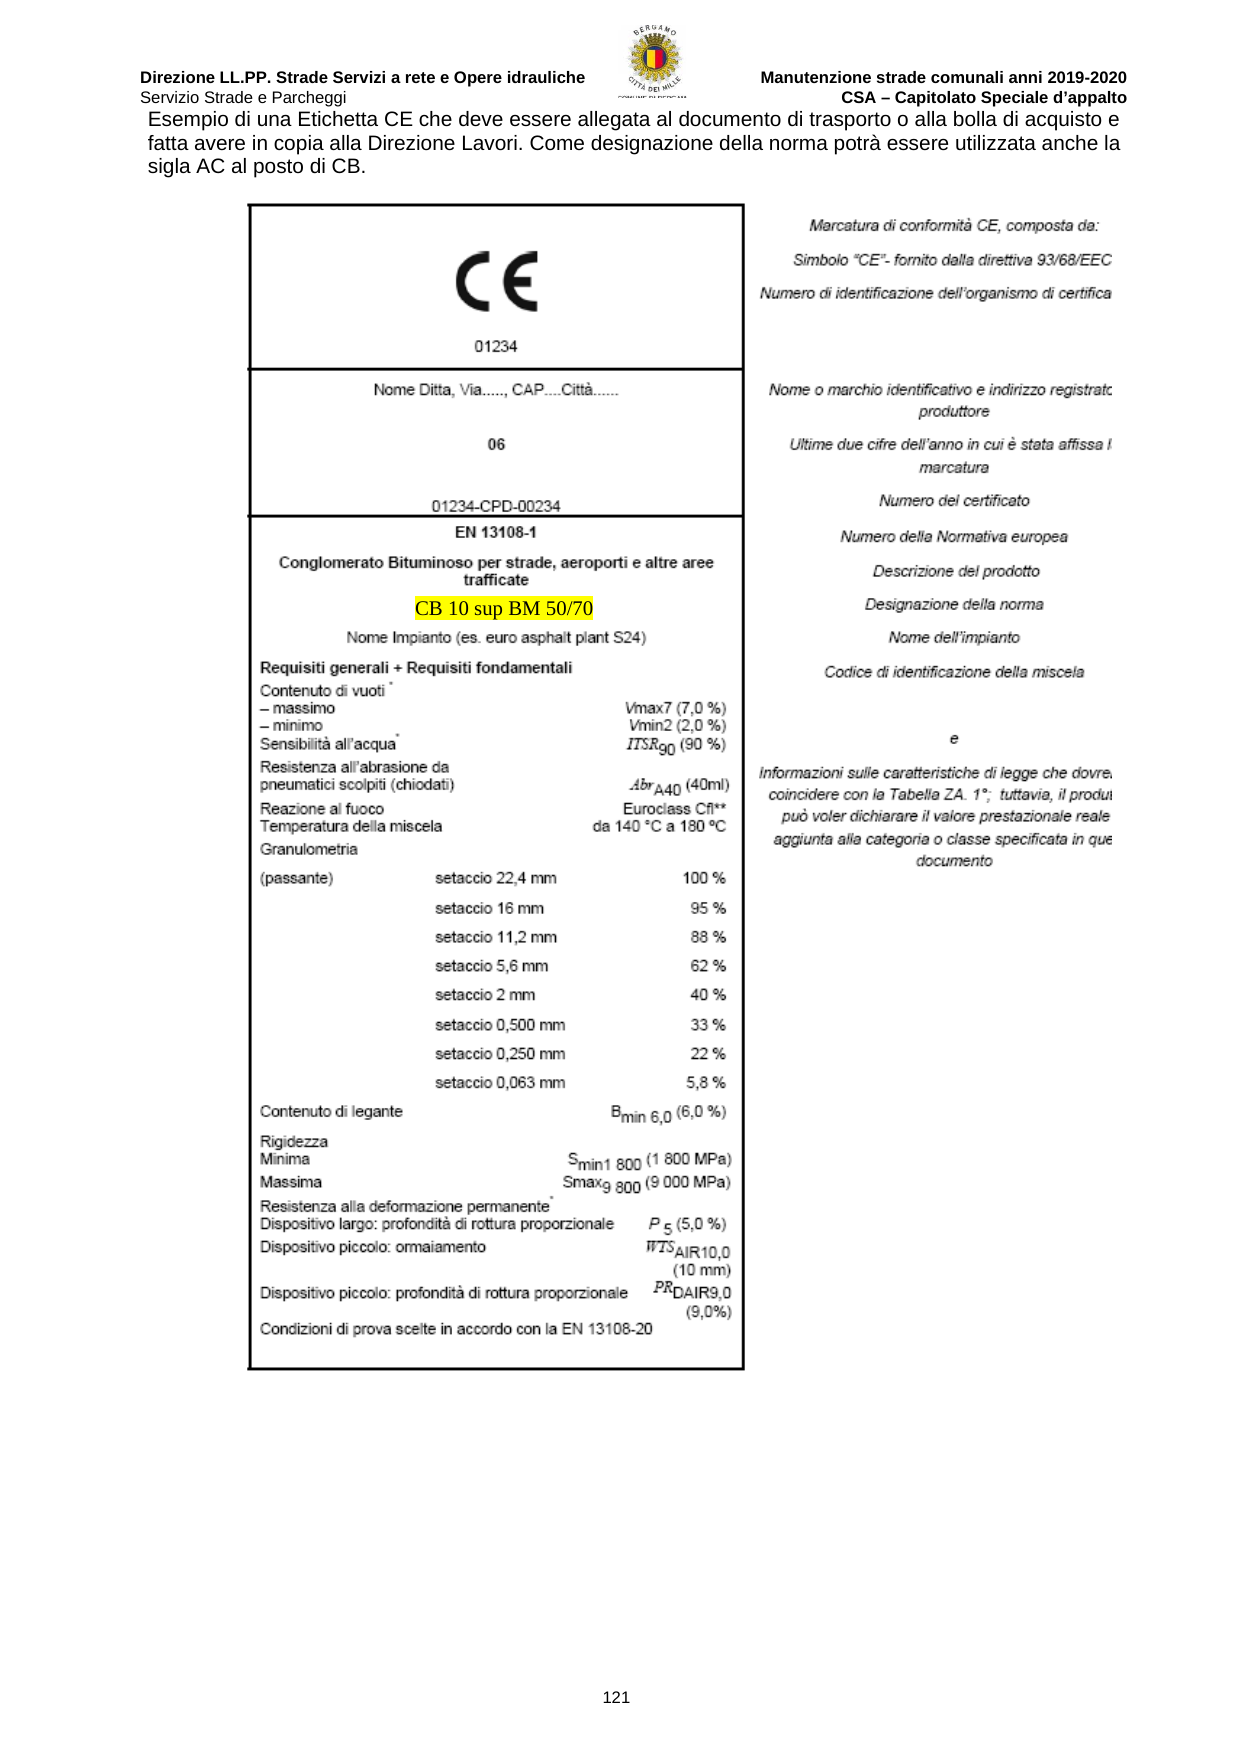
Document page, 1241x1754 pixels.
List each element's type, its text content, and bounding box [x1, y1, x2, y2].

picture [246, 198, 1112, 1385]
text Esempio di una Etichetta CE che deve essere allegata al documento di trasporto o alla bolla di acquisto e fatta avere in copia alla Direzione Lavori. Come designazione della norma potrà essere utilizzata anche la sigla AC al posto di CB. [148, 106, 1122, 178]
picture [617, 25, 687, 97]
